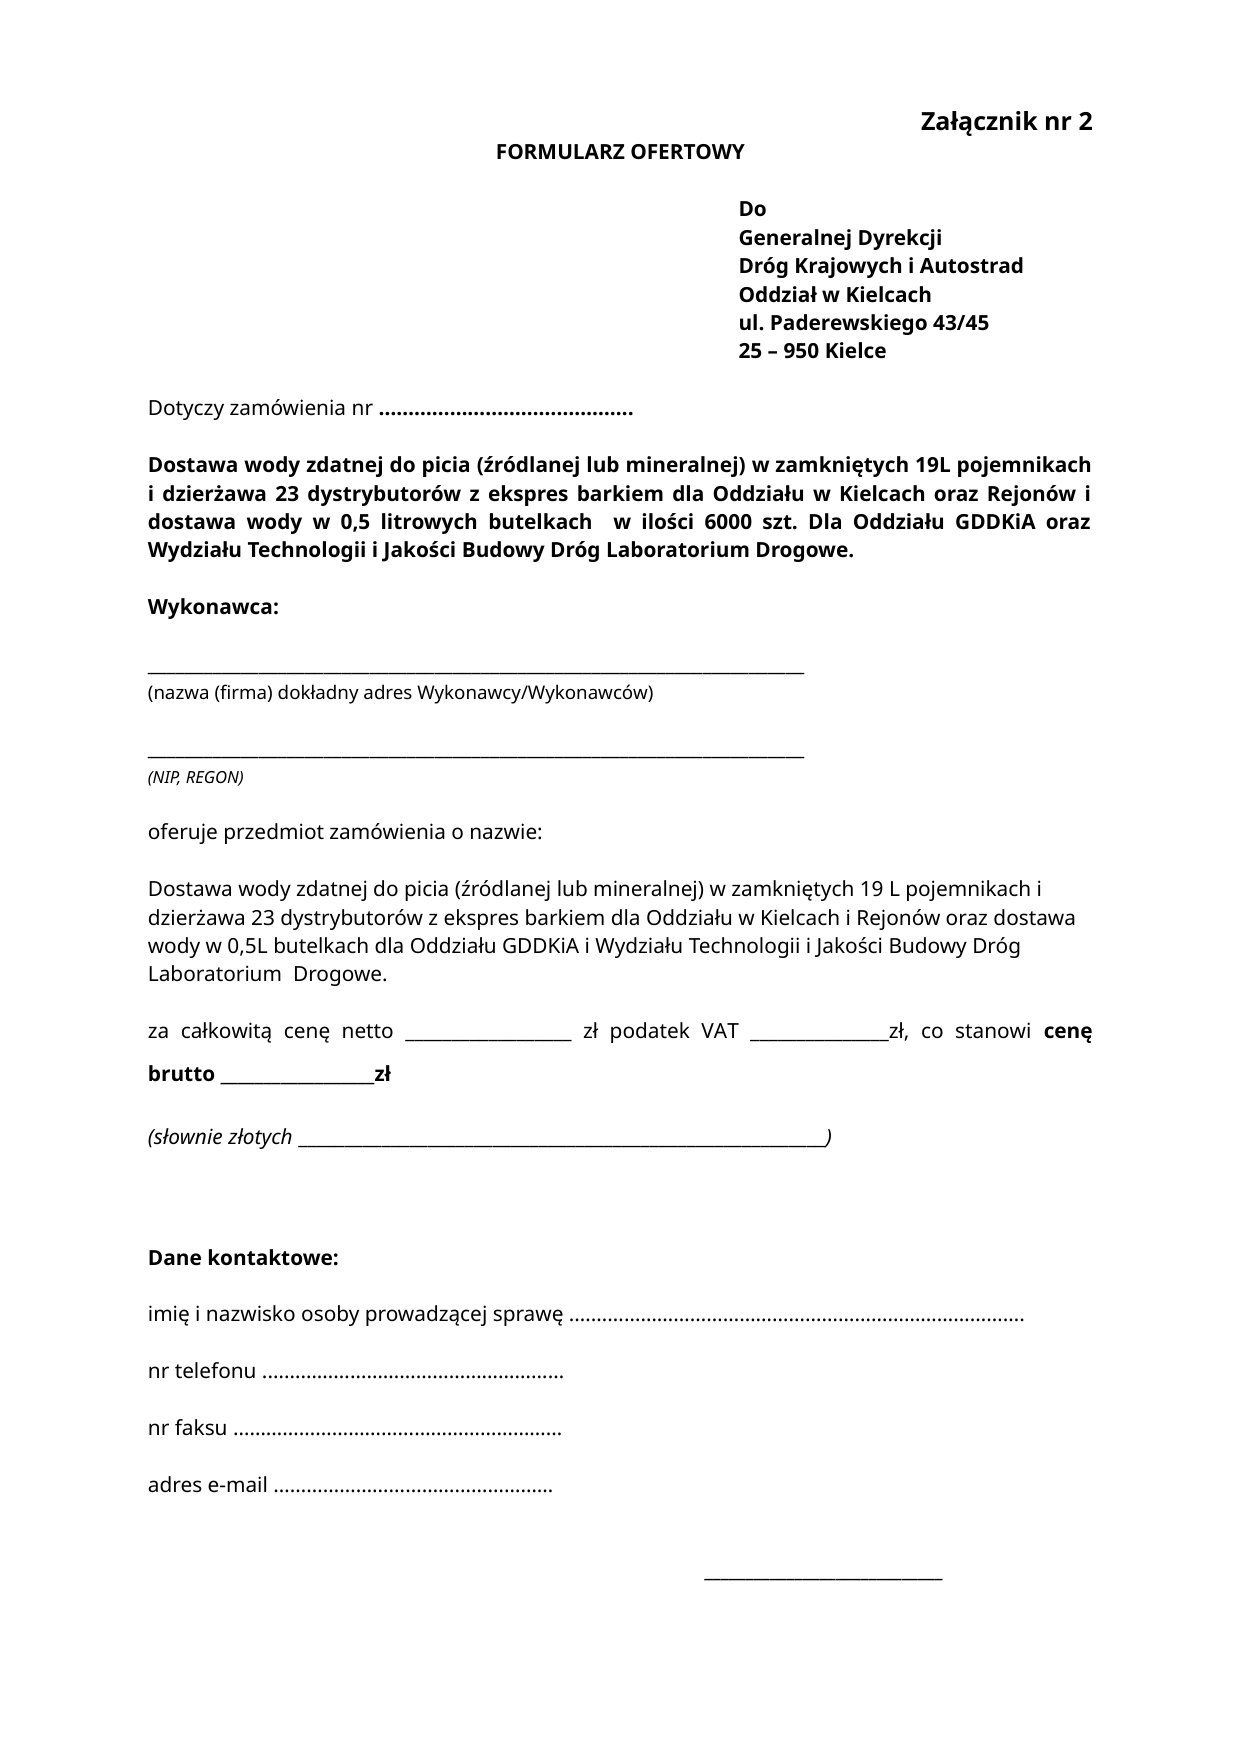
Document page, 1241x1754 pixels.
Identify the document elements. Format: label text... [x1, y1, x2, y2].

text Dostawa wody zdatnej do picia (źródlanej lub mineralnej) w zamkniętych 19L pojemnikach i dzierżawa 23 dystrybutorów z ekspres barkiem dla Oddziału w Kielcach oraz Rejonów i dostawa wody w 0,5 litrowych butelkach w ilości 6000 szt. Dla Oddziału GDDKiA oraz Wydziału Technologii i Jakości Budowy Dróg Laboratorium Drogowe. [148, 450, 1093, 564]
text Dostawa wody zdatnej do picia (źródlanej lub mineralnej) w zamkniętych 19 L pojemnikach i dzierżawa 23 dystrybutorów z ekspres barkiem dla Oddziału w Kielcach i Rejonów oraz dostawa wody w 0,5L butelkach dla Oddziału GDDKiA i Wydziału Technologii i Jakości Budowy Dróg Laboratorium Drogowe. [148, 874, 1093, 988]
text _______________________________________________________________________ [148, 649, 1093, 678]
text Generalnej Dyrekcji [738, 223, 1093, 251]
text (nazwa (firma) dokładny adres Wykonawcy/Wykonawców) [148, 678, 1093, 705]
text adres e-mail …………………………………………… [148, 1470, 1093, 1499]
text _______________________________________________________________________ [148, 733, 1093, 762]
text ul. Paderewskiego 43/45 [738, 308, 1093, 337]
text Dróg Krajowych i Autostrad [738, 251, 1093, 280]
text (NIP, REGON) [148, 762, 1093, 789]
text nr telefonu .……………………………………………… [148, 1356, 1093, 1385]
text imię i nazwisko osoby prowadzącej sprawę .………………………………………………………………………. [148, 1299, 1093, 1328]
text za całkowitą cenę netto __________________ zł podatek VAT _______________zł, co stanowi cenę brutto __________________zł [148, 1016, 1093, 1087]
text FORMULARZ OFERTOWY [148, 137, 1093, 166]
text Oddział w Kielcach [738, 280, 1093, 308]
text Wykonawca: [148, 592, 1093, 621]
text _____________________________ [148, 1556, 1093, 1584]
text 25 – 950 Kielce [738, 337, 1093, 365]
text Do [738, 194, 1093, 223]
text Dane kontaktowe: [148, 1243, 1093, 1271]
text oferuje przedmiot zamówienia o nazwie: [148, 817, 1093, 846]
text (słownie złotych _________________________________________________________) [148, 1122, 1093, 1151]
text Dotyczy zamówienia nr ……………………………………. [148, 393, 1093, 422]
text Załącznik nr 2 [148, 103, 1093, 137]
text nr faksu …………………………………………………… [148, 1413, 1093, 1442]
